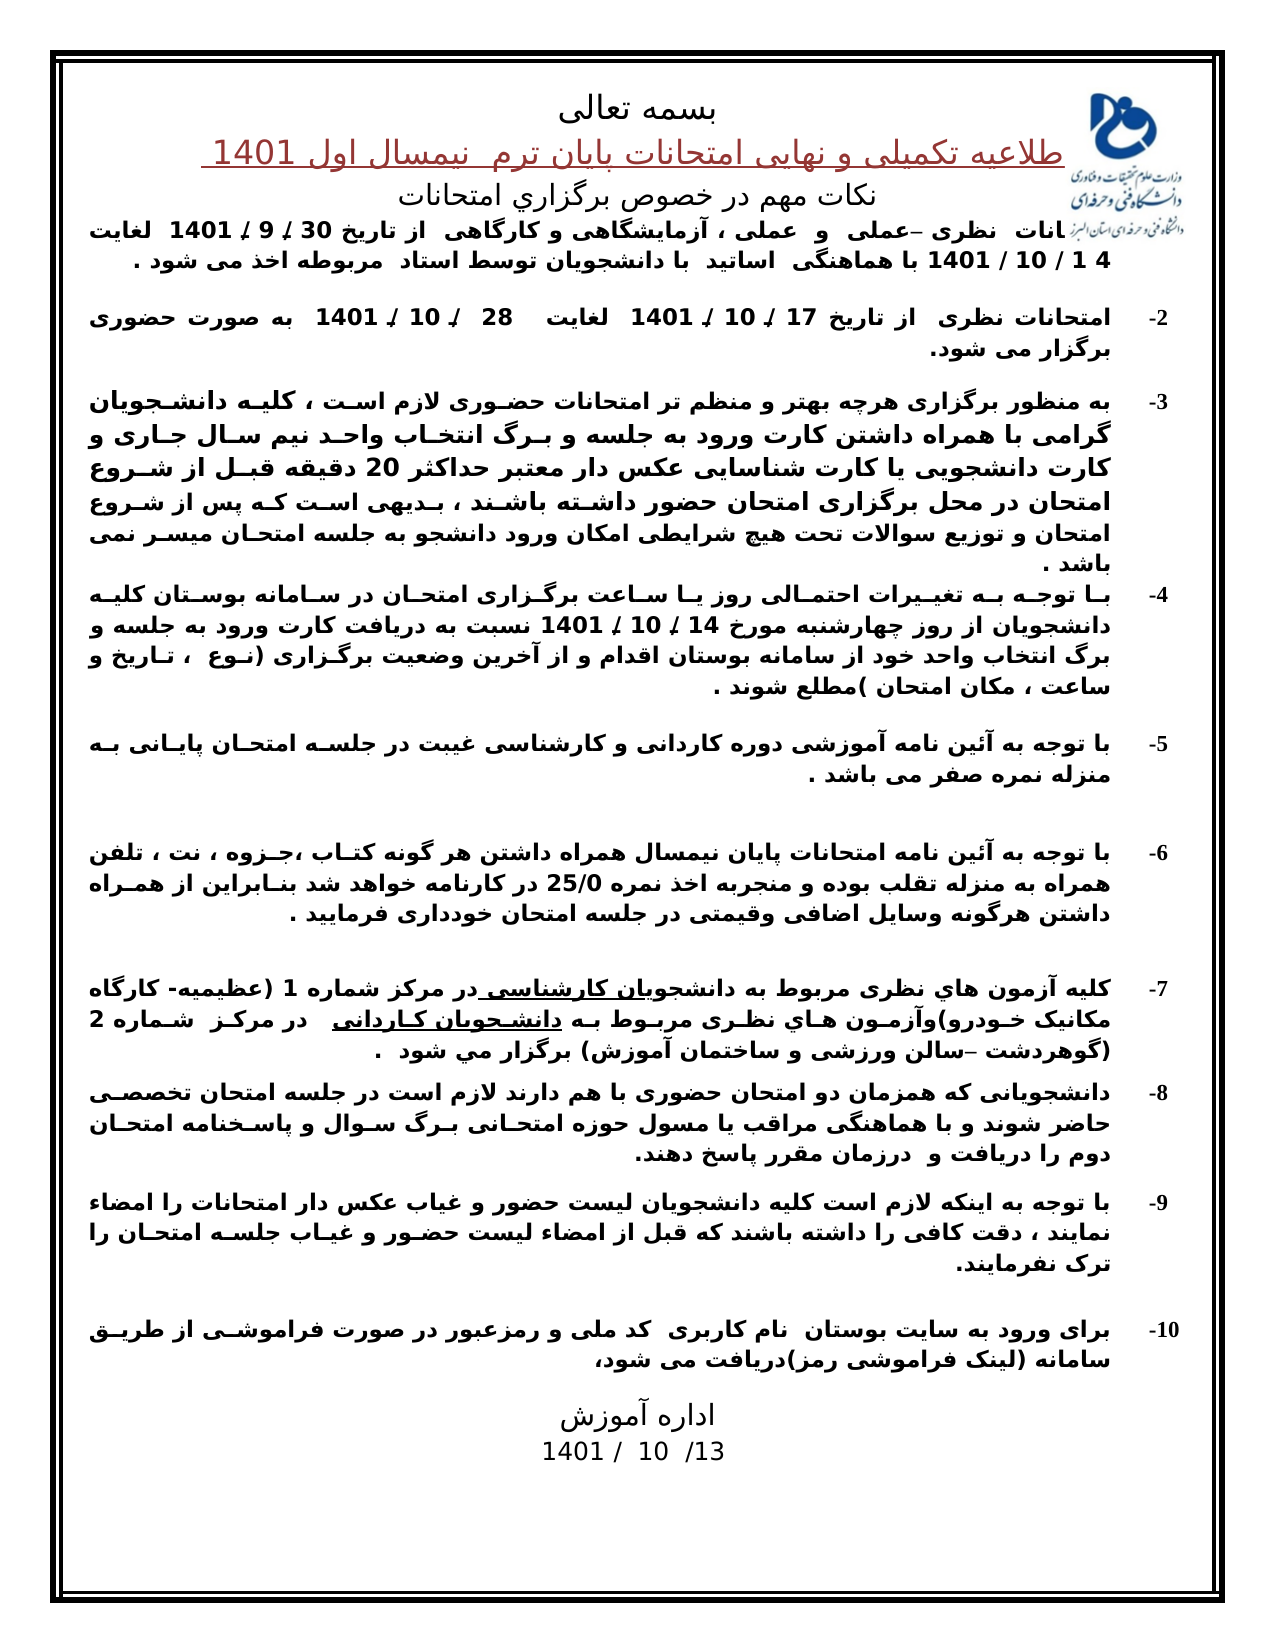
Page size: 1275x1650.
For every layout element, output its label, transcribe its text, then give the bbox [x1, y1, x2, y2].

list با توجه به آئین نامه آموزشی دوره کاردانی و کارشناسی غیبت در جلسه امتحان پایانی به منزله نمره صفر می باشد . [89, 730, 1149, 788]
list کليه آزمون هاي نظری مربوط به دانشجویان کارشناسی در مرکز شماره 1 (عظیمیه- کارگاه مکانیک خودرو)وآزمون هاي نظری مربوط به دانشجویان کاردانی در مرکز شماره 2 (گوهردشت –سالن ورزشی و ساختمان آموزش) برگزار مي شود . [89, 976, 1149, 1064]
list با توجه به اینکه لازم است کلیه دانشجویان لیست حضور و غیاب عکس دار امتحانات را امضاء نمایند ، دقت کافی را داشته باشند که قبل از امضاء لیست حضور و غیاب جلسه امتحان را ترک نفرمایند. [89, 1189, 1149, 1277]
list دانشجویانی که همزمان دو امتحان حضوری با هم دارند لازم است در جلسه امتحان تخصصی حاضر شوند و با هماهنگی مراقب یا مسول حوزه امتحانی برگ سوال و پاسخنامه امتحان دوم را دریافت و درزمان مقرر پاسخ دهند. [89, 1079, 1149, 1167]
list به منظور برگزاری هرچه بهتر و منظم تر امتحانات حضوری لازم است ، کلیه دانشجویان گرامی با همراه داشتن کارت ورود به جلسه و برگ انتخاب واحد نیم سال جاری و کارت دانشجویی یا کارت شناسایی عکس دار معتبر حداکثر 20 دقیقه قبل از شروع امتحان در محل برگزاری امتحان حضور داشته باشند ، بدیهی است که پس از شروع امتحان و توزیع سوالات تحت هیچ شرایطی امکان ورود دانشجو به جلسه امتحان میسر نمی باشد . [89, 386, 1149, 577]
text اداره آموزش [89, 1398, 1186, 1432]
list با توجه به آئین نامه امتحانات پایان نیمسال همراه داشتن هر گونه کتاب ،جزوه ، نت ، تلفن همراه به منزله تقلب بوده و منجربه اخذ نمره 25/0 در کارنامه خواهد شد بنابراین از همراه داشتن هرگونه وسایل اضافی وقیمتی در جلسه امتحان خودداری فرمایید . [89, 839, 1149, 927]
list امتحانات نظری از تاریخ 17 / 10 / 1401 لغایت 28 / 10 / 1401 به صورت حضوری برگزار می شود. [89, 304, 1149, 362]
list برای ورود به سایت بوستان نام کاربری کد ملی و رمزعبور در صورت فراموشی از طریق سامانه (لینک فراموشی رمز)دریافت می شود، [89, 1316, 1149, 1373]
picture [1064, 87, 1186, 248]
text اطلاعیه تکمیلی و نهایی امتحانات پایان ترم نیمسال اول 1401 [89, 133, 1064, 172]
text نکات مهم در خصوص برگزاري امتحانات [89, 178, 1064, 212]
list امتحانات نظری –عملی و عملی ، آزمایشگاهی و کارگاهی از تاریخ 30 / 9 / 1401 لغایت 4 1 / 10 / 1401 با هماهنگی اساتید با دانشجویان توسط استاد مربوطه اخذ می شود . [89, 217, 1149, 274]
text بسمه تعالی [89, 89, 1064, 127]
list با توجه به تغییرات احتمالی روز یا ساعت برگزاری امتحان در سامانه بوستان کلیه دانشجویان از روز چهارشنبه مورخ 14 / 10 / 1401 نسبت به دریافت کارت ورود به جلسه و برگ انتخاب واحد خود از سامانه بوستان اقدام و از آخرین وضعیت برگزاری (نوع ، تاریخ و ساعت ، مکان امتحان )مطلع شوند . [89, 581, 1149, 700]
text 13/ 10 / 1401 [89, 1437, 1186, 1466]
